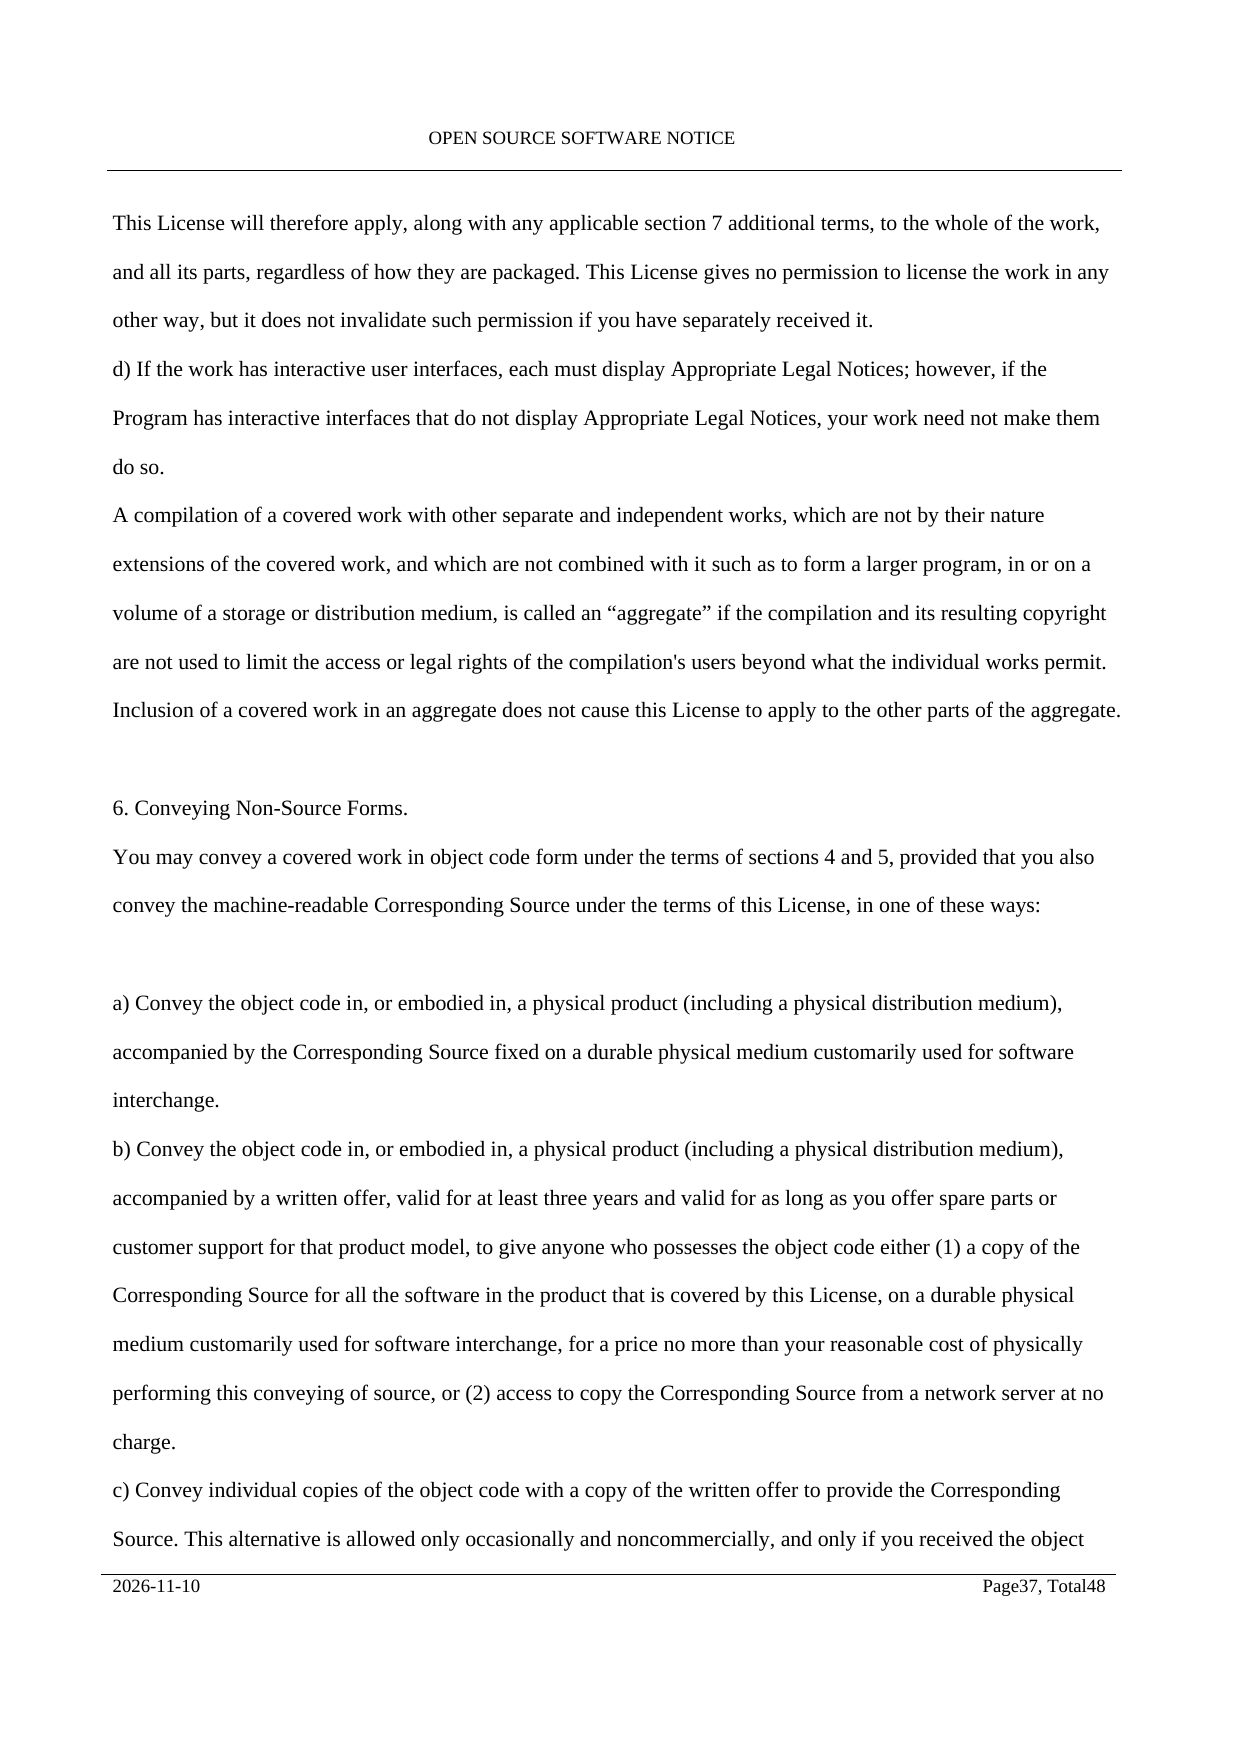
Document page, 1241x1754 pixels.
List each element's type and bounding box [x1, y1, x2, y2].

text [112, 206, 1128, 1555]
